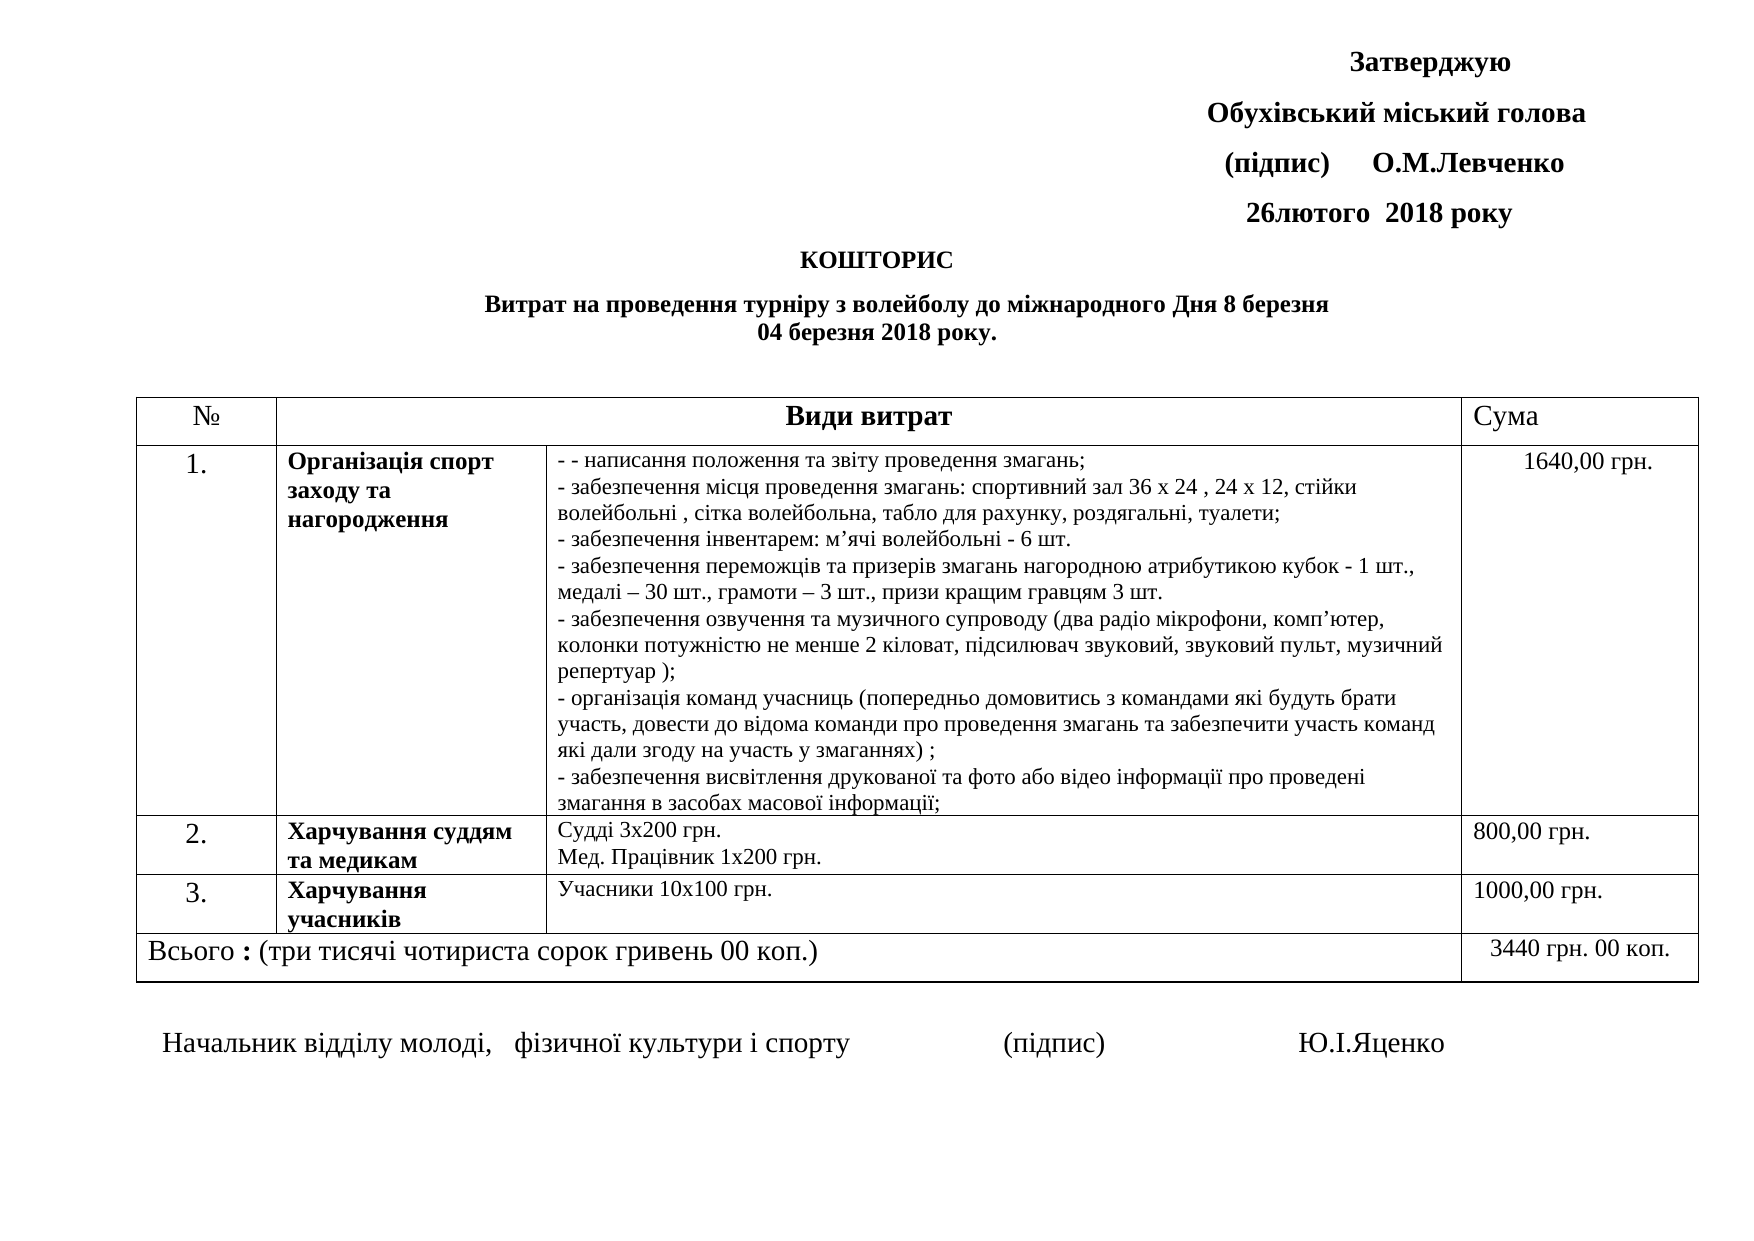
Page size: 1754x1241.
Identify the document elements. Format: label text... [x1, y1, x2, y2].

text Витрат на проведення турніру з волейболу до міжнародного Дня 8 березня [177, 289, 1636, 317]
text Обухівський міський голова [118, 95, 1636, 128]
table_header Види витрат [277, 398, 1461, 445]
table_cell Організація спорт заходу та нагородження [277, 446, 546, 815]
table_cell 800,00 грн. [1462, 816, 1698, 874]
table_cell - - написання положення та звіту проведення змагань; - забезпечення місця проведення змагань: спортивний зал 36 х 24 , 24 х 12, стійки волейбольні , сітка волейбольна, табло для рахунку, роздягальні, туалети; - забезпечення інвентарем: м’ячі волейбольні - 6 шт. - забезпечення переможців та призерів змагань нагородною атрибутикою кубок - 1 шт., медалі – 30 шт., грамоти – 3 шт., призи кращим гравцям 3 шт. - забезпечення озвучення та музичного супроводу (два радіо мікрофони, комп’ютер, колонки потужністю не менше 2 кіловат, підсилювач звуковий, звуковий пульт, музичний репертуар ); - організація команд учасниць (попередньо домовитись з командами які будуть брати участь, довести до відома команди про проведення змагань та забезпечити участь команд які дали згоду на участь у змаганнях) ; - забезпечення висвітлення друкованої та фото або відео інформації про проведені змагання в засобах масової інформації; [547, 446, 1461, 815]
text Начальник відділу молоді, фізичної культури і спорту (підпис) Ю.І.Яценко [118, 1026, 1636, 1059]
table_cell Харчування учасників [277, 875, 546, 932]
text Затверджую [118, 44, 1636, 78]
table_cell 3440 грн. 00 коп. [1462, 934, 1698, 981]
table_cell [137, 816, 276, 874]
text 26лютого 2018 року [1077, 195, 1636, 229]
table_cell 1640,00 грн. [1462, 446, 1698, 815]
table_cell [137, 875, 276, 932]
text (підпис) О.М.Левченко [1224, 145, 1636, 178]
table_cell Судді 3х200 грн. Мед. Працівник 1х200 грн. [547, 816, 1461, 874]
table_cell Учасники 10х100 грн. [547, 875, 1461, 932]
table_header Сума [1462, 398, 1698, 445]
text 04 березня 2018 року. [118, 317, 1636, 346]
table_header № [137, 398, 276, 445]
text КОШТОРИС [118, 246, 1636, 274]
table_cell [137, 446, 276, 815]
table_cell 1000,00 грн. [1462, 875, 1698, 932]
table_cell Всього : (три тисячі чотириста сорок гривень 00 коп.) [137, 934, 1461, 981]
table_cell Харчування суддям та медикам [277, 816, 546, 874]
